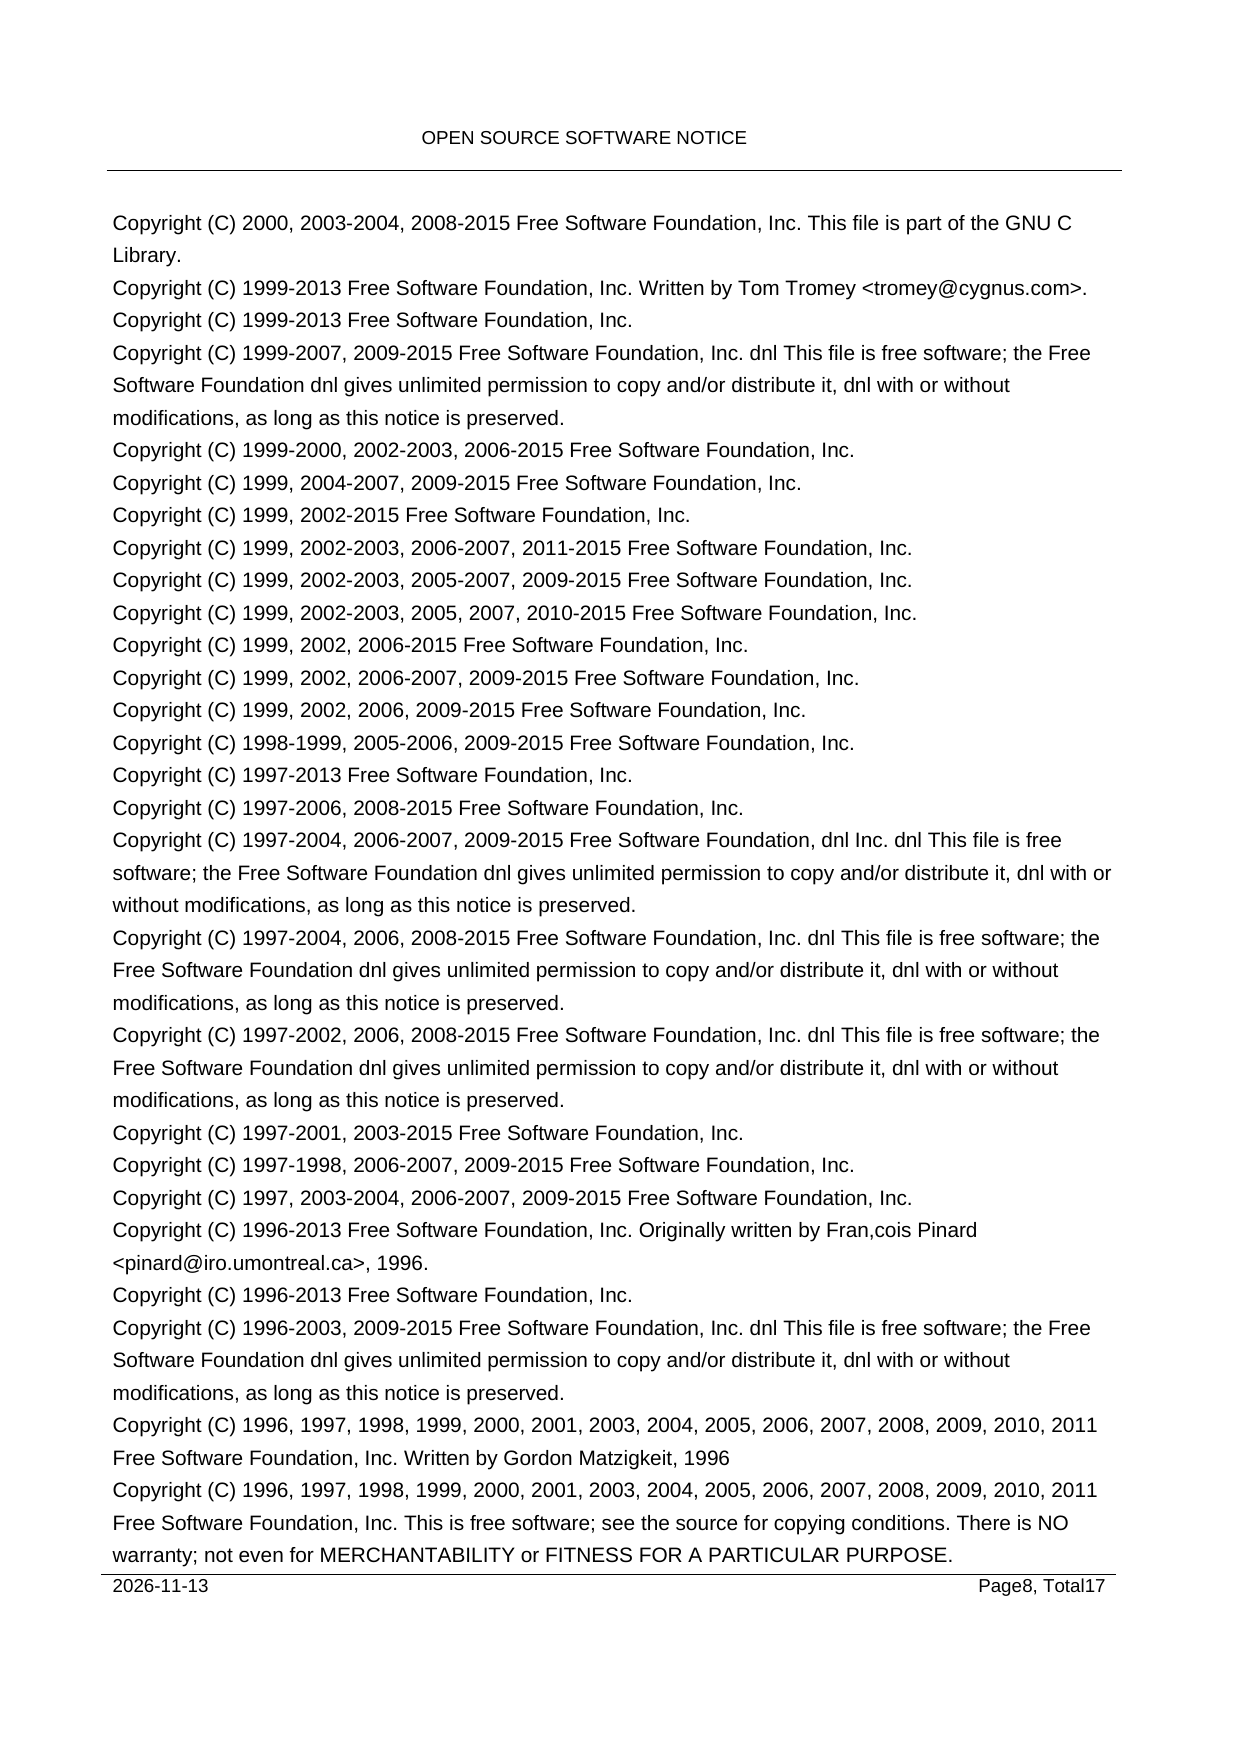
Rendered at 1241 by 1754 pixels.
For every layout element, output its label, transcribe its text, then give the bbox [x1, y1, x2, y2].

text Copyright (C) 1999, 2004-2007, 2009-2015 Free Software Foundation, Inc. [112, 466, 1128, 499]
text Copyright (C) 1999, 2002, 2006-2007, 2009-2015 Free Software Foundation, Inc. [112, 661, 1128, 694]
text Copyright (C) 1996-2003, 2009-2015 Free Software Foundation, Inc. dnl This file is free software; the Free Software Foundation dnl gives unlimited permission to copy and/or distribute it, dnl with or without modifications, as long as this notice is preserved. [112, 1311, 1128, 1409]
text Copyright (C) 1997-2004, 2006-2007, 2009-2015 Free Software Foundation, dnl Inc. dnl This file is free software; the Free Software Foundation dnl gives unlimited permission to copy and/or distribute it, dnl with or without modifications, as long as this notice is preserved. [112, 824, 1128, 921]
text Copyright (C) 1999, 2002-2003, 2005-2007, 2009-2015 Free Software Foundation, Inc. [112, 564, 1128, 596]
text Copyright (C) 1997-2004, 2006, 2008-2015 Free Software Foundation, Inc. dnl This file is free software; the Free Software Foundation dnl gives unlimited permission to copy and/or distribute it, dnl with or without modifications, as long as this notice is preserved. [112, 921, 1128, 1019]
text Copyright (C) 1996, 1997, 1998, 1999, 2000, 2001, 2003, 2004, 2005, 2006, 2007, 2008, 2009, 2010, 2011 Free Software Foundation, Inc. Written by Gordon Matzigkeit, 1996 [112, 1409, 1128, 1474]
text Copyright (C) 1999-2000, 2002-2003, 2006-2015 Free Software Foundation, Inc. [112, 434, 1128, 466]
text Copyright (C) 1999, 2002, 2006, 2009-2015 Free Software Foundation, Inc. [112, 694, 1128, 726]
text Copyright (C) 1997-2013 Free Software Foundation, Inc. [112, 759, 1128, 791]
text Copyright (C) 1999-2013 Free Software Foundation, Inc. Written by Tom Tromey <tromey@cygnus.com>. [112, 271, 1128, 304]
text Copyright (C) 1999, 2002-2003, 2005, 2007, 2010-2015 Free Software Foundation, Inc. [112, 596, 1128, 629]
text Copyright (C) 1998-1999, 2005-2006, 2009-2015 Free Software Foundation, Inc. [112, 726, 1128, 759]
text Copyright (C) 1997-2001, 2003-2015 Free Software Foundation, Inc. [112, 1116, 1128, 1149]
text Copyright (C) 1996-2013 Free Software Foundation, Inc. Originally written by Fran,cois Pinard <pinard@iro.umontreal.ca>, 1996. [112, 1214, 1128, 1279]
text Copyright (C) 1997-2002, 2006, 2008-2015 Free Software Foundation, Inc. dnl This file is free software; the Free Software Foundation dnl gives unlimited permission to copy and/or distribute it, dnl with or without modifications, as long as this notice is preserved. [112, 1019, 1128, 1116]
text Copyright (C) 1999, 2002, 2006-2015 Free Software Foundation, Inc. [112, 629, 1128, 661]
text Copyright (C) 1997, 2003-2004, 2006-2007, 2009-2015 Free Software Foundation, Inc. [112, 1181, 1128, 1214]
text Copyright (C) 1997-1998, 2006-2007, 2009-2015 Free Software Foundation, Inc. [112, 1149, 1128, 1181]
text Copyright (C) 1997-2006, 2008-2015 Free Software Foundation, Inc. [112, 791, 1128, 824]
text Copyright (C) 1996-2013 Free Software Foundation, Inc. [112, 1279, 1128, 1311]
text Copyright (C) 1999, 2002-2015 Free Software Foundation, Inc. [112, 499, 1128, 531]
text Copyright (C) 1999, 2002-2003, 2006-2007, 2011-2015 Free Software Foundation, Inc. [112, 531, 1128, 564]
text Copyright (C) 1996, 1997, 1998, 1999, 2000, 2001, 2003, 2004, 2005, 2006, 2007, 2008, 2009, 2010, 2011 Free Software Foundation, Inc. This is free software; see the source for copying conditions. There is NO warranty; not even for MERCHANTABILITY or FITNESS FOR A PARTICULAR PURPOSE. [112, 1474, 1128, 1571]
text Copyright (C) 1999-2007, 2009-2015 Free Software Foundation, Inc. dnl This file is free software; the Free Software Foundation dnl gives unlimited permission to copy and/or distribute it, dnl with or without modifications, as long as this notice is preserved. [112, 336, 1128, 434]
text Copyright (C) 1999-2013 Free Software Foundation, Inc. [112, 304, 1128, 336]
text Copyright (C) 2000, 2003-2004, 2008-2015 Free Software Foundation, Inc. This file is part of the GNU C Library. [112, 206, 1128, 271]
